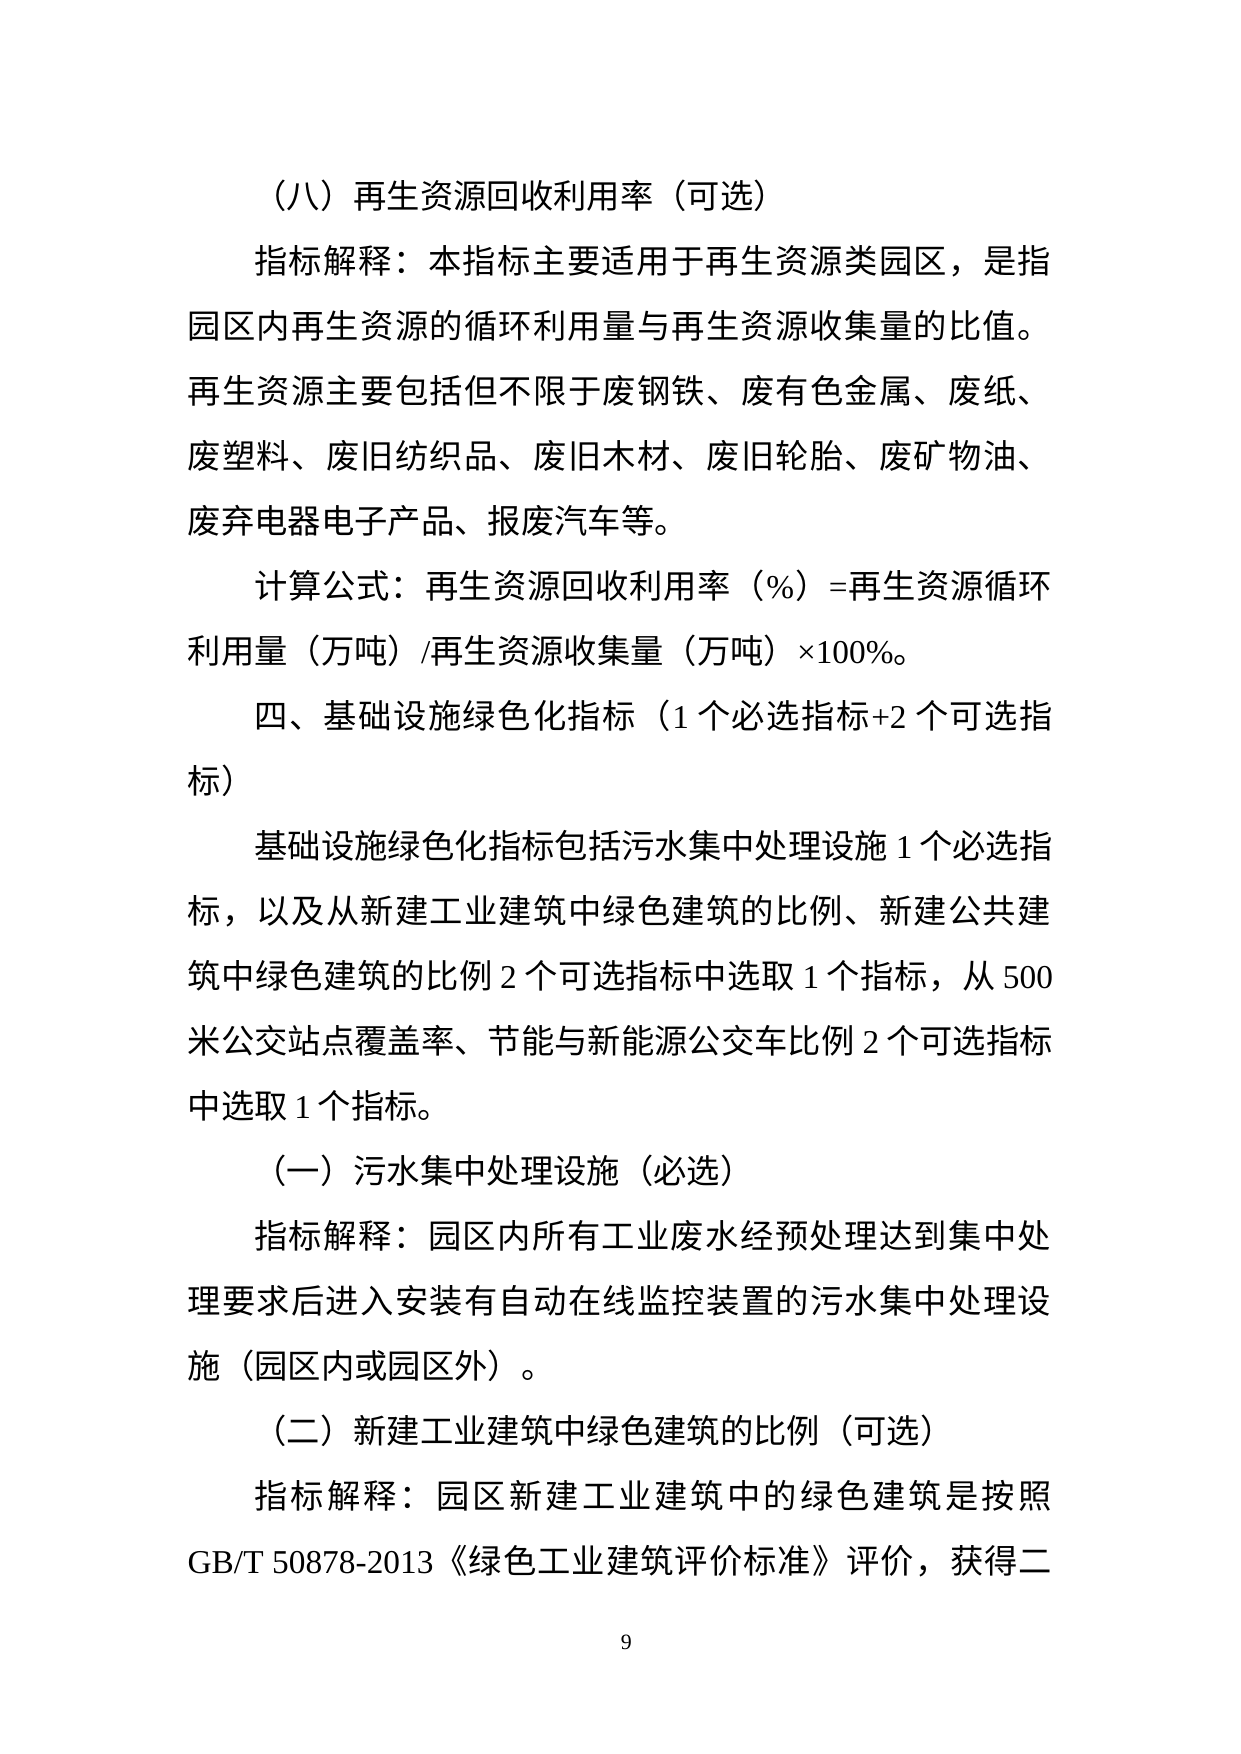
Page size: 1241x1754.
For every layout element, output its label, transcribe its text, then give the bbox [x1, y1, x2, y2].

text 基础设施绿色化指标包括污水集中处理设施1个必选指标，以及从新建工业建筑中绿色建筑的比例、新建公共建筑中绿色建筑的比例2个可选指标中选取1个指标，从500米公交站点覆盖率、节能与新能源公交车比例2个可选指标中选取1个指标。 [187, 812, 1053, 1137]
text （一）污水集中处理设施（必选） [187, 1137, 1053, 1202]
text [187, 1462, 1053, 1592]
text 四、基础设施绿色化指标（1个必选指标+2个可选指标） [187, 682, 1053, 812]
text 指标解释：本指标主要适用于再生资源类园区，是指园区内再生资源的循环利用量与再生资源收集量的比值。再生资源主要包括但不限于废钢铁、废有色金属、废纸、废塑料、废旧纺织品、废旧木材、废旧轮胎、废矿物油、废弃电器电子产品、报废汽车等。 [187, 227, 1053, 552]
text （八）再生资源回收利用率（可选） [187, 162, 1053, 227]
text 指标解释：园区内所有工业废水经预处理达到集中处理要求后进入安装有自动在线监控装置的污水集中处理设施（园区内或园区外）。 [187, 1202, 1053, 1397]
text 计算公式：再生资源回收利用率（%）=再生资源循环利用量（万吨）/再生资源收集量（万吨）×100%。 [187, 552, 1053, 682]
text （二）新建工业建筑中绿色建筑的比例（可选） [187, 1397, 1053, 1462]
